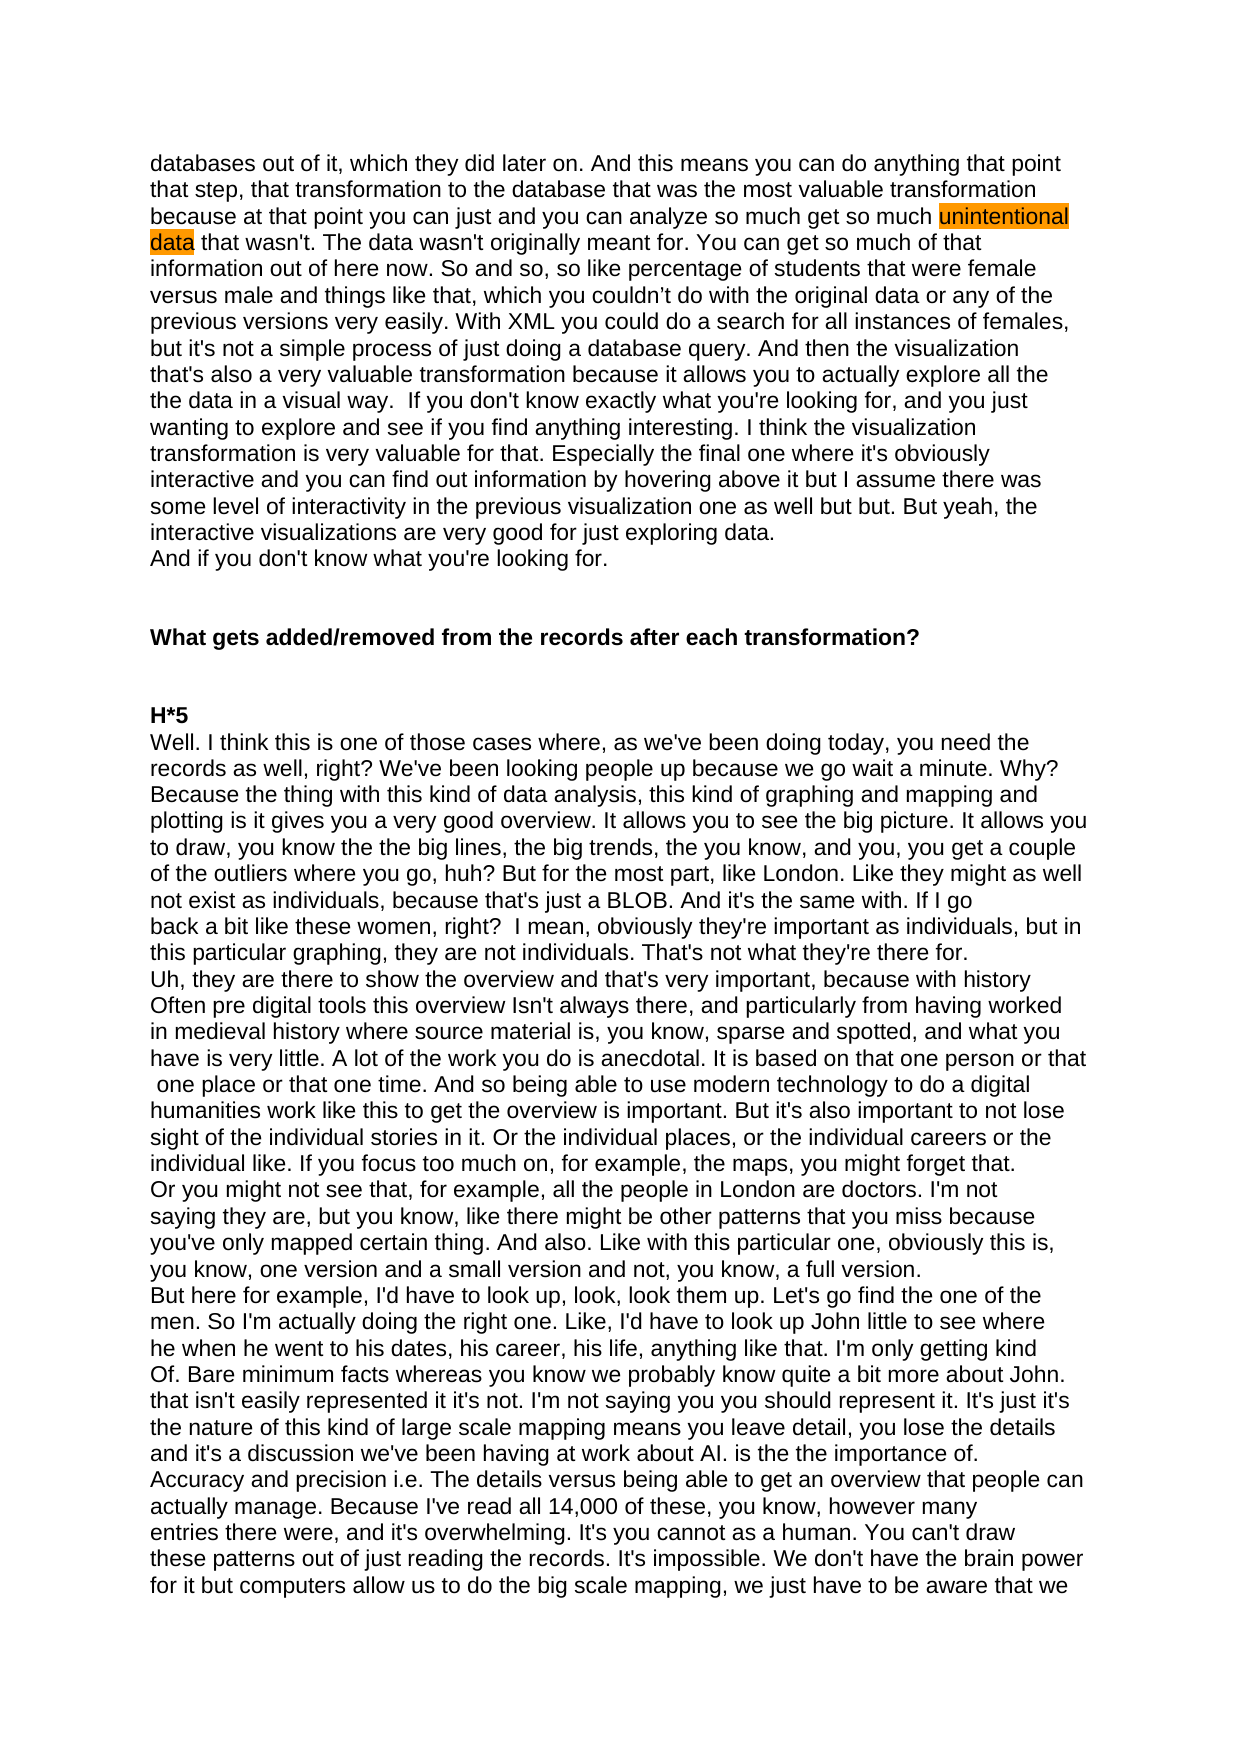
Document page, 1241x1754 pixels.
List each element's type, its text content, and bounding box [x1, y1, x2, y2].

text that's also a very valuable transformation because it allows you to actually explore all the [150, 361, 1090, 387]
text back a bit like these women, right? I mean, obviously they're important as individuals, but in [150, 913, 1090, 939]
text this particular graphing, they are not individuals. That's not what they're there for. [150, 939, 1090, 966]
text sight of the individual stories in it. Or the individual places, or the individual careers or the [150, 1124, 1090, 1150]
text actually manage. Because I've read all 14,000 of these, you know, however many [150, 1493, 1090, 1519]
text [150, 1545, 1090, 1598]
text Well. I think this is one of those cases where, as we've been doing today, you need the records as well, right? We've been looking people up because we go wait a minute. Why? Because the thing with this kind of data analysis, this kind of graphing and mapping and plotting is it gives you a very good overview. It allows you to see the big picture. It allows you to draw, you know the the big lines, the big trends, the you know, and you, you get a couple of the outliers where you go, huh? But for the most part, like London. Like they might as well not exist as individuals, because that's just a BLOB. And it's the same with. If I go [150, 728, 1090, 913]
text men. So I'm actually doing the right one. Like, I'd have to look up John little to see where [150, 1308, 1090, 1334]
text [150, 150, 1090, 361]
text one place or that one time. And so being able to use modern technology to do a digital [150, 1071, 1090, 1097]
text humanities work like this to get the overview is important. But it's also important to not lose [150, 1097, 1090, 1124]
text he when he went to his dates, his career, his life, anything like that. I'm only getting kind [150, 1334, 1090, 1361]
text Often pre digital tools this overview Isn't always there, and particularly from having worked [150, 992, 1090, 1018]
text Uh, they are there to show the overview and that's very important, because with history [150, 966, 1090, 992]
text But here for example, I'd have to look up, look, look them up. Let's go find the one of the [150, 1282, 1090, 1308]
text the data in a visual way. If you don't know exactly what you're looking for, and you just wanting to explore and see if you find anything interesting. I think the visualization transformation is very valuable for that. Especially the final one where it's obviously interactive and you can find out information by hovering above it but I assume there was some level of interactivity in the previous visualization one as well but but. But yeah, the interactive visualizations are very good for just exploring data. [150, 387, 1090, 545]
text saying they are, but you know, like there might be other patterns that you miss because [150, 1203, 1090, 1229]
text in medieval history where source material is, you know, sparse and spotted, and what you have is very little. A lot of the work you do is anecdotal. It is based on that one person or that [150, 1018, 1090, 1071]
text Or you might not see that, for example, all the people in London are doctors. I'm not [150, 1176, 1090, 1203]
text that isn't easily represented it it's not. I'm not saying you you should represent it. It's just it's the nature of this kind of large scale mapping means you leave detail, you lose the details and it's a discussion we've been having at work about AI. is the the importance of. [150, 1387, 1090, 1466]
text you've only mapped certain thing. And also. Like with this particular one, obviously this is, you know, one version and a small version and not, you know, a full version. [150, 1229, 1090, 1282]
text H*5 [150, 702, 1090, 728]
text What gets added/removed from the records after each transformation? [150, 572, 1090, 651]
text And if you don't know what you're looking for. [150, 545, 1090, 572]
text Accuracy and precision i.e. The details versus being able to get an overview that people can [150, 1466, 1090, 1493]
text Of. Bare minimum facts whereas you know we probably know quite a bit more about John. [150, 1361, 1090, 1387]
text entries there were, and it's overwhelming. It's you cannot as a human. You can't draw [150, 1519, 1090, 1545]
text individual like. If you focus too much on, for example, the maps, you might forget that. [150, 1150, 1090, 1176]
